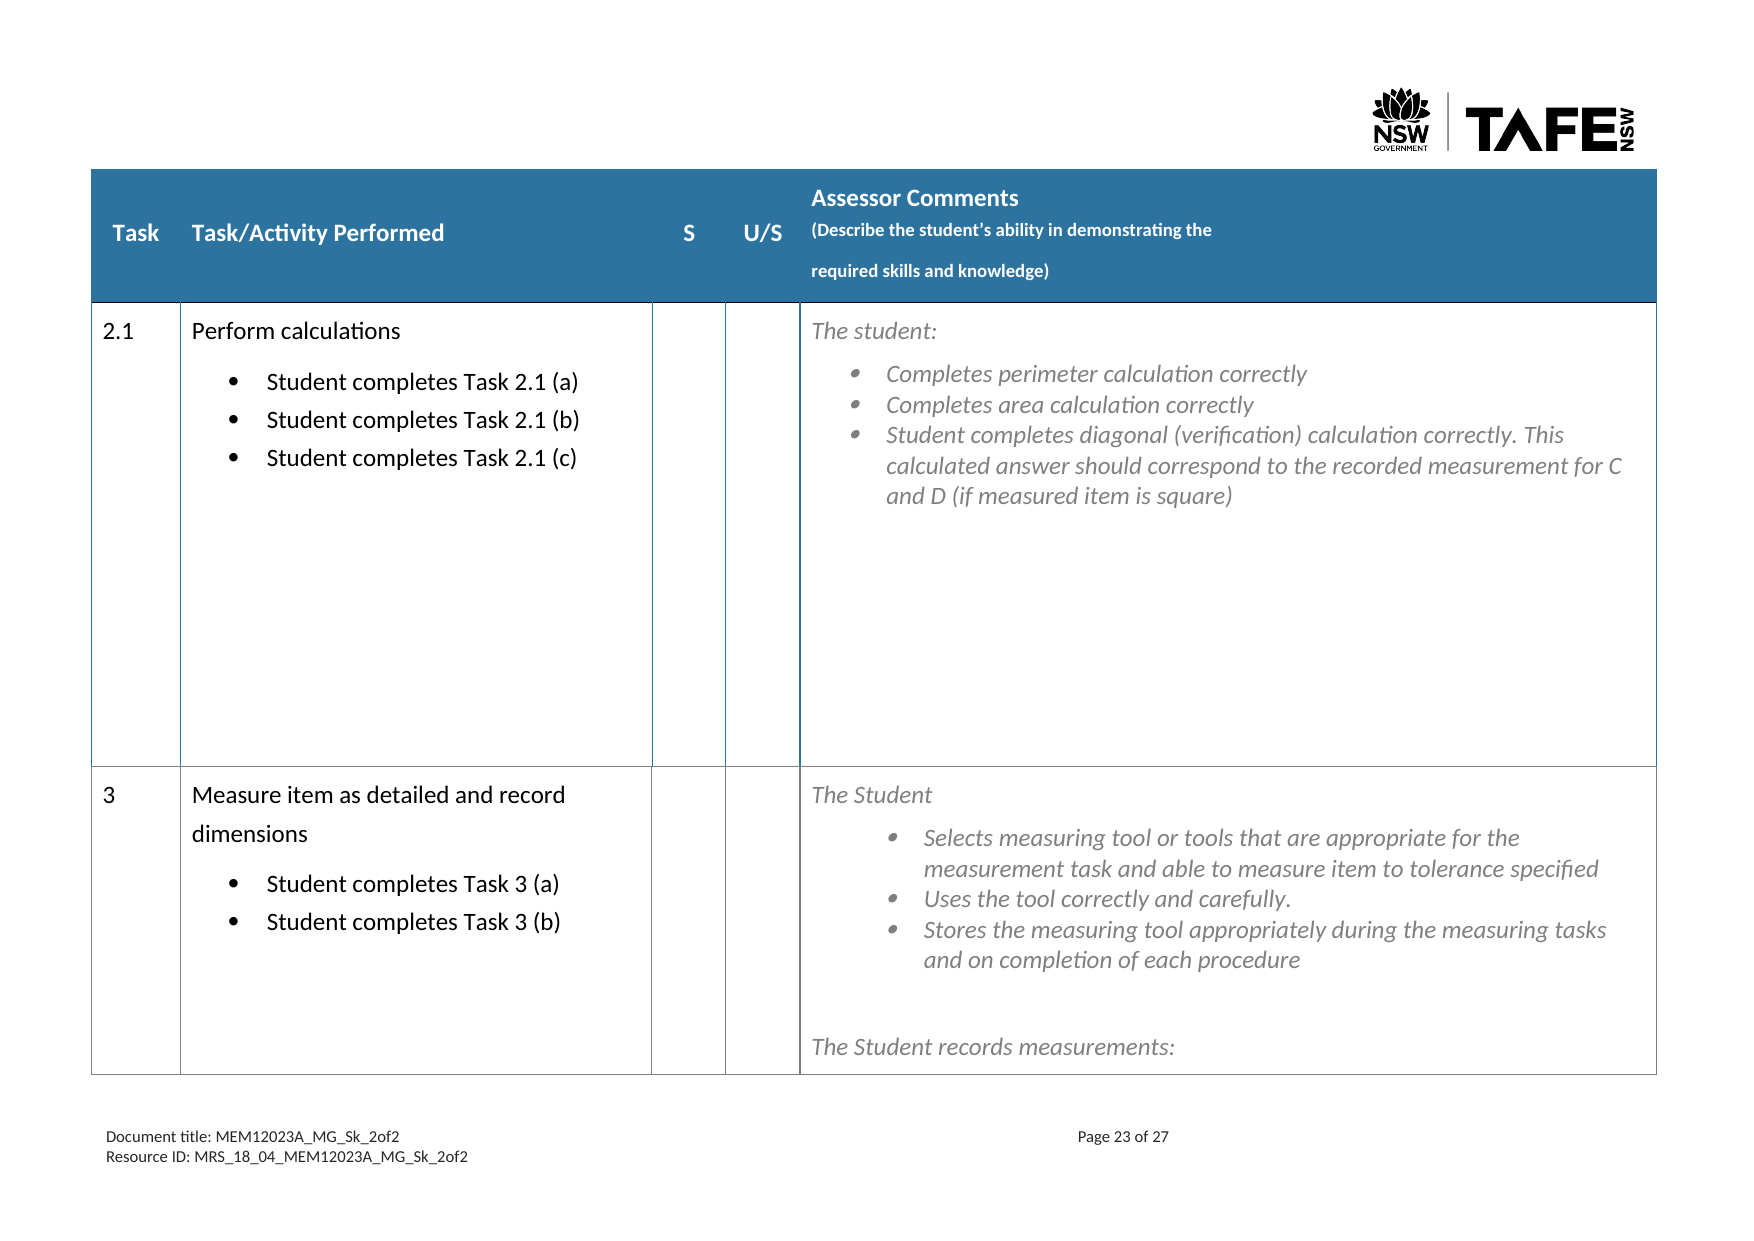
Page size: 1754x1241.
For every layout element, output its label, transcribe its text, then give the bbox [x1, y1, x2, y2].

table_cell [726, 767, 799, 1074]
table_cell Perform calculations Student completes Task 2.1 (a) Student completes Task 2.1 (b) Student completes Task 2.1 (c) [181, 303, 652, 766]
table_cell 3 [92, 767, 180, 1074]
table_cell [726, 303, 799, 766]
table_cell [652, 767, 725, 1074]
table_cell Measure item as detailed and record dimensions Student completes Task 3 (a) Student completes Task 3 (b) [181, 767, 651, 1074]
table_header Task [92, 170, 180, 302]
table_header S [653, 170, 725, 302]
picture [1372, 86, 1634, 152]
table_cell [653, 303, 725, 766]
table_cell The student: Completes perimeter calculation correctly Completes area calculation correctly Student completes diagonal (verification) calculation correctly. This calculated answer should correspond to the recorded measurement for C and D (if measured item is square) [801, 303, 1656, 766]
table_cell 2.1 [92, 303, 180, 766]
table_header Assessor Comments (Describe the student’s ability in demonstrating the required skills and knowledge) [801, 170, 1656, 302]
table_header Task/Activity Performed [181, 170, 652, 302]
table_header U/S [726, 170, 799, 302]
